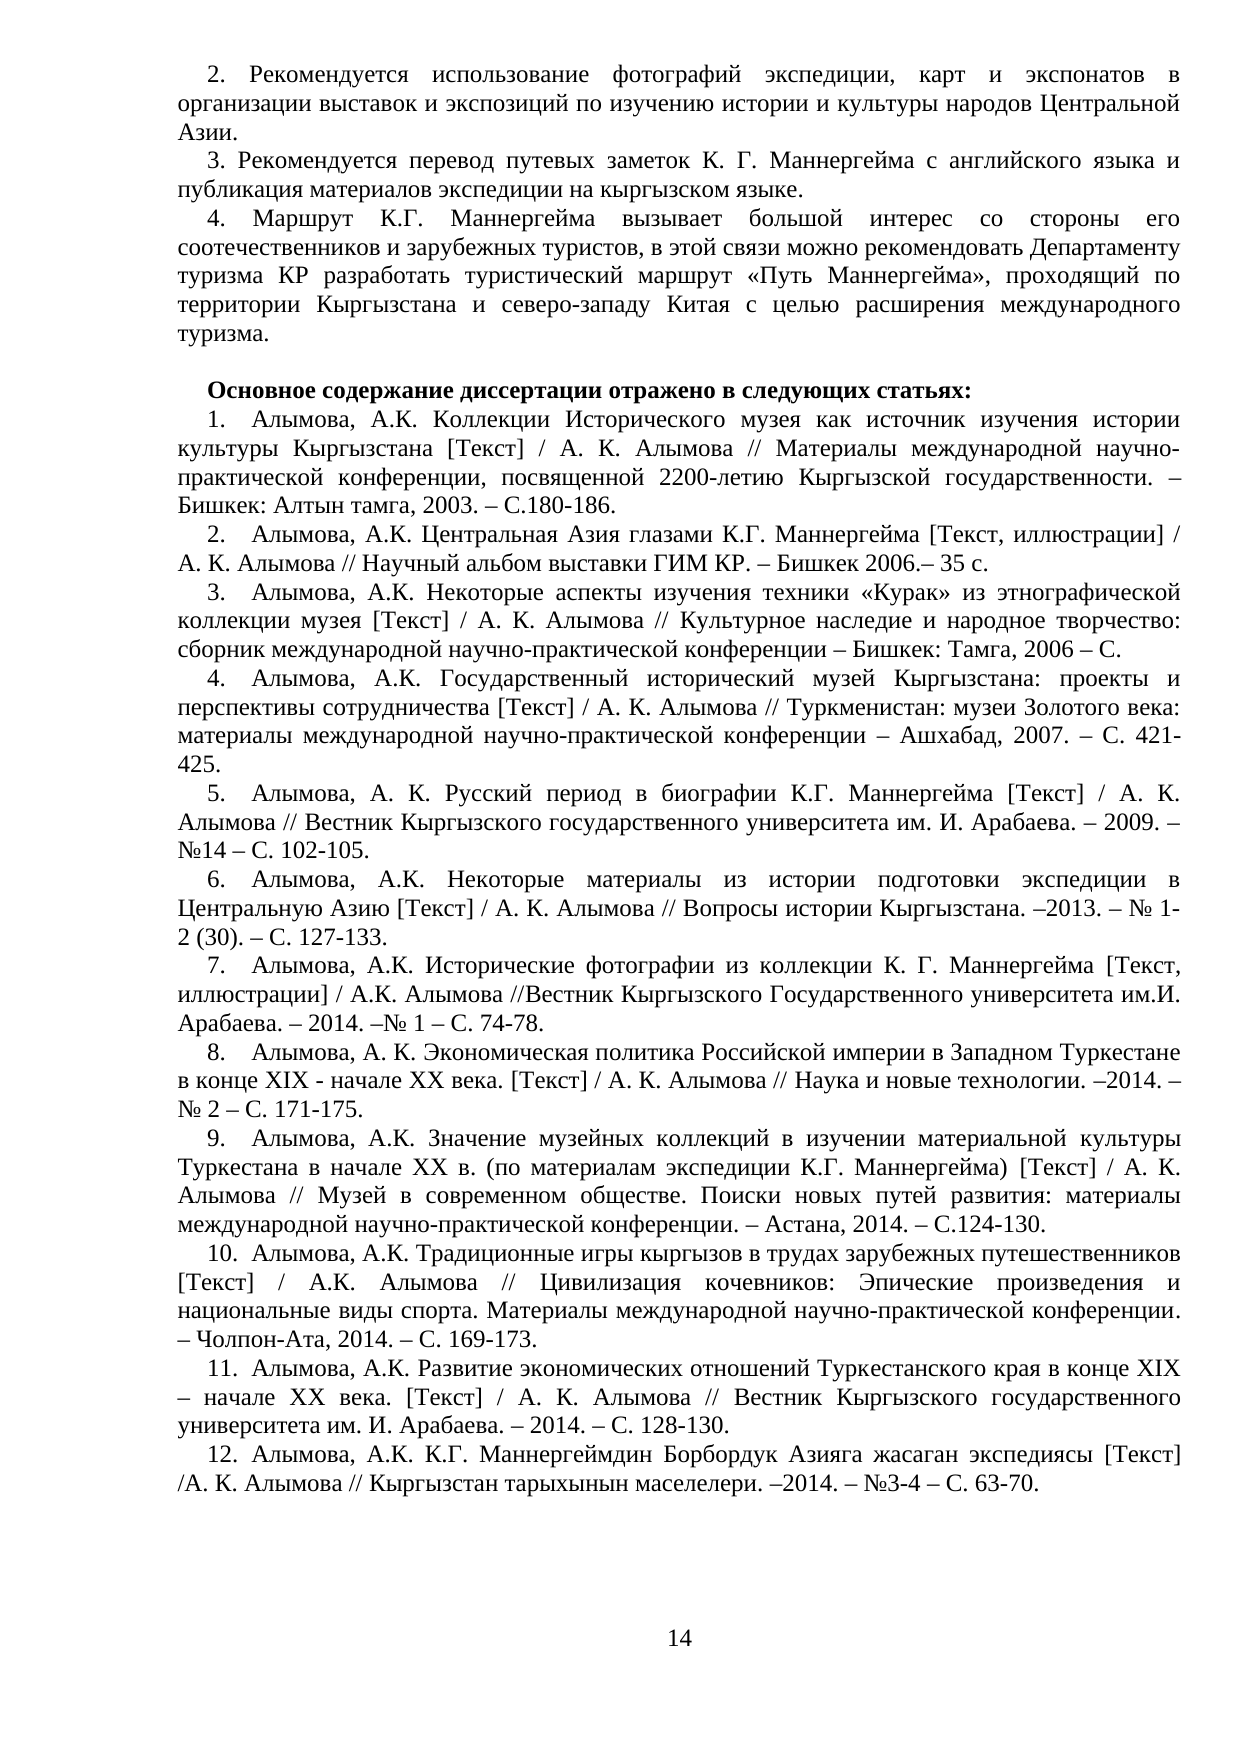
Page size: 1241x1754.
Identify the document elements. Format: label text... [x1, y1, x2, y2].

list Алымова, А.К. Некоторые аспекты изучения техники «Курак» из этнографической коллекции музея [Текст] / А. К. Алымова // Культурное наследие и народное творчество: сборник международной научно-практической конференции – Бишкек: Тамга, 2006 – С. [177, 577, 1181, 663]
list Алымова, А. К. Экономическая политика Российской империи в Западном Туркестане в конце XIX - начале ХХ века. [Текст] / А. К. Алымова // Наука и новые технологии. –2014. –№ 2 – С. 171-175. [177, 1037, 1181, 1123]
list Алымова, А.К. Государственный исторический музей Кыргызстана: проекты и перспективы сотрудничества [Текст] / А. К. Алымова // Туркменистан: музеи Золотого века: материалы международной научно-практической конференции – Ашхабад, 2007. – С. 421-425. [177, 663, 1181, 778]
list Алымова, А.К. Значение музейных коллекций в изучении материальной культуры Туркестана в начале ХХ в. (по материалам экспедиции К.Г. Маннергейма) [Текст] / А. К. Алымова // Музей в современном обществе. Поиски новых путей развития: материалы международной научно-практической конференции. – Астана, 2014. – С.124-130. [177, 1123, 1181, 1238]
text Основное содержание диссертации отражено в следующих статьях: [177, 375, 1181, 404]
text 3. Рекомендуется перевод путевых заметок К. Г. Маннергейма с английского языка и публикация материалов экспедиции на кыргызском языке. [177, 145, 1181, 203]
list Алымова, А.К. К.Г. Маннергеймдин Борбордук Азияга жасаган экспедиясы [Текст] /А. К. Алымова // Кыргызстан тарыхынын маселелери. –2014. – №3-4 – С. 63-70. [177, 1439, 1181, 1497]
list Алымова, А. К. Русский период в биографии К.Г. Маннергейма [Текст] / А. К. Алымова // Вестник Кыргызского государственного университета им. И. Арабаева. – 2009. – №14 – С. 102-105. [177, 778, 1181, 864]
list Алымова, А.К. Развитие экономических отношений Туркестанского края в конце XIX – начале ХХ века. [Текст] / А. К. Алымова // Вестник Кыргызского государственного университета им. И. Арабаева. – 2014. – С. 128-130. [177, 1353, 1181, 1439]
list Алымова, А.К. Центральная Азия глазами К.Г. Маннергейма [Текст, иллюстрации] / А. К. Алымова // Научный альбом выставки ГИМ КР. – Бишкек 2006.– 35 с. [177, 519, 1181, 577]
list Алымова, А.К. Некоторые материалы из истории подготовки экспедиции в Центральную Азию [Текст] / А. К. Алымова // Вопросы истории Кыргызстана. –2013. – № 1-2 (30). – С. 127-133. [177, 864, 1181, 950]
list Алымова, А.К. Коллекции Исторического музея как источник изучения истории культуры Кыргызстана [Текст] / А. К. Алымова // Материалы международной научно-практической конференции, посвященной 2200-летию Кыргызской государственности. – Бишкек: Алтын тамга, 2003. – С.180-186. [177, 404, 1181, 519]
text 2. Рекомендуется использование фотографий экспедиции, карт и экспонатов в организации выставок и экспозиций по изучению истории и культуры народов Центральной Азии. [177, 59, 1181, 145]
text 4. Маршрут К.Г. Маннергейма вызывает большой интерес со стороны его соотечественников и зарубежных туристов, в этой связи можно рекомендовать Департаменту туризма КР разработать туристический маршрут «Путь Маннергейма», проходящий по территории Кыргызстана и северо-западу Китая с целью расширения международного туризма. [177, 203, 1181, 347]
list Алымова, А.К. Исторические фотографии из коллекции К. Г. Маннергейма [Текст, иллюстрации] / А.К. Алымова //Вестник Кыргызского Государственного университета им.И. Арабаева. – 2014. –№ 1 – С. 74-78. [177, 950, 1181, 1037]
list Алымова, А.К. Традиционные игры кыргызов в трудах зарубежных путешественников [Текст] / А.К. Алымова // Цивилизация кочевников: Эпические произведения и национальные виды спорта. Материалы международной научно-практической конференции. – Чолпон-Ата, 2014. – С. 169-173. [177, 1238, 1181, 1353]
